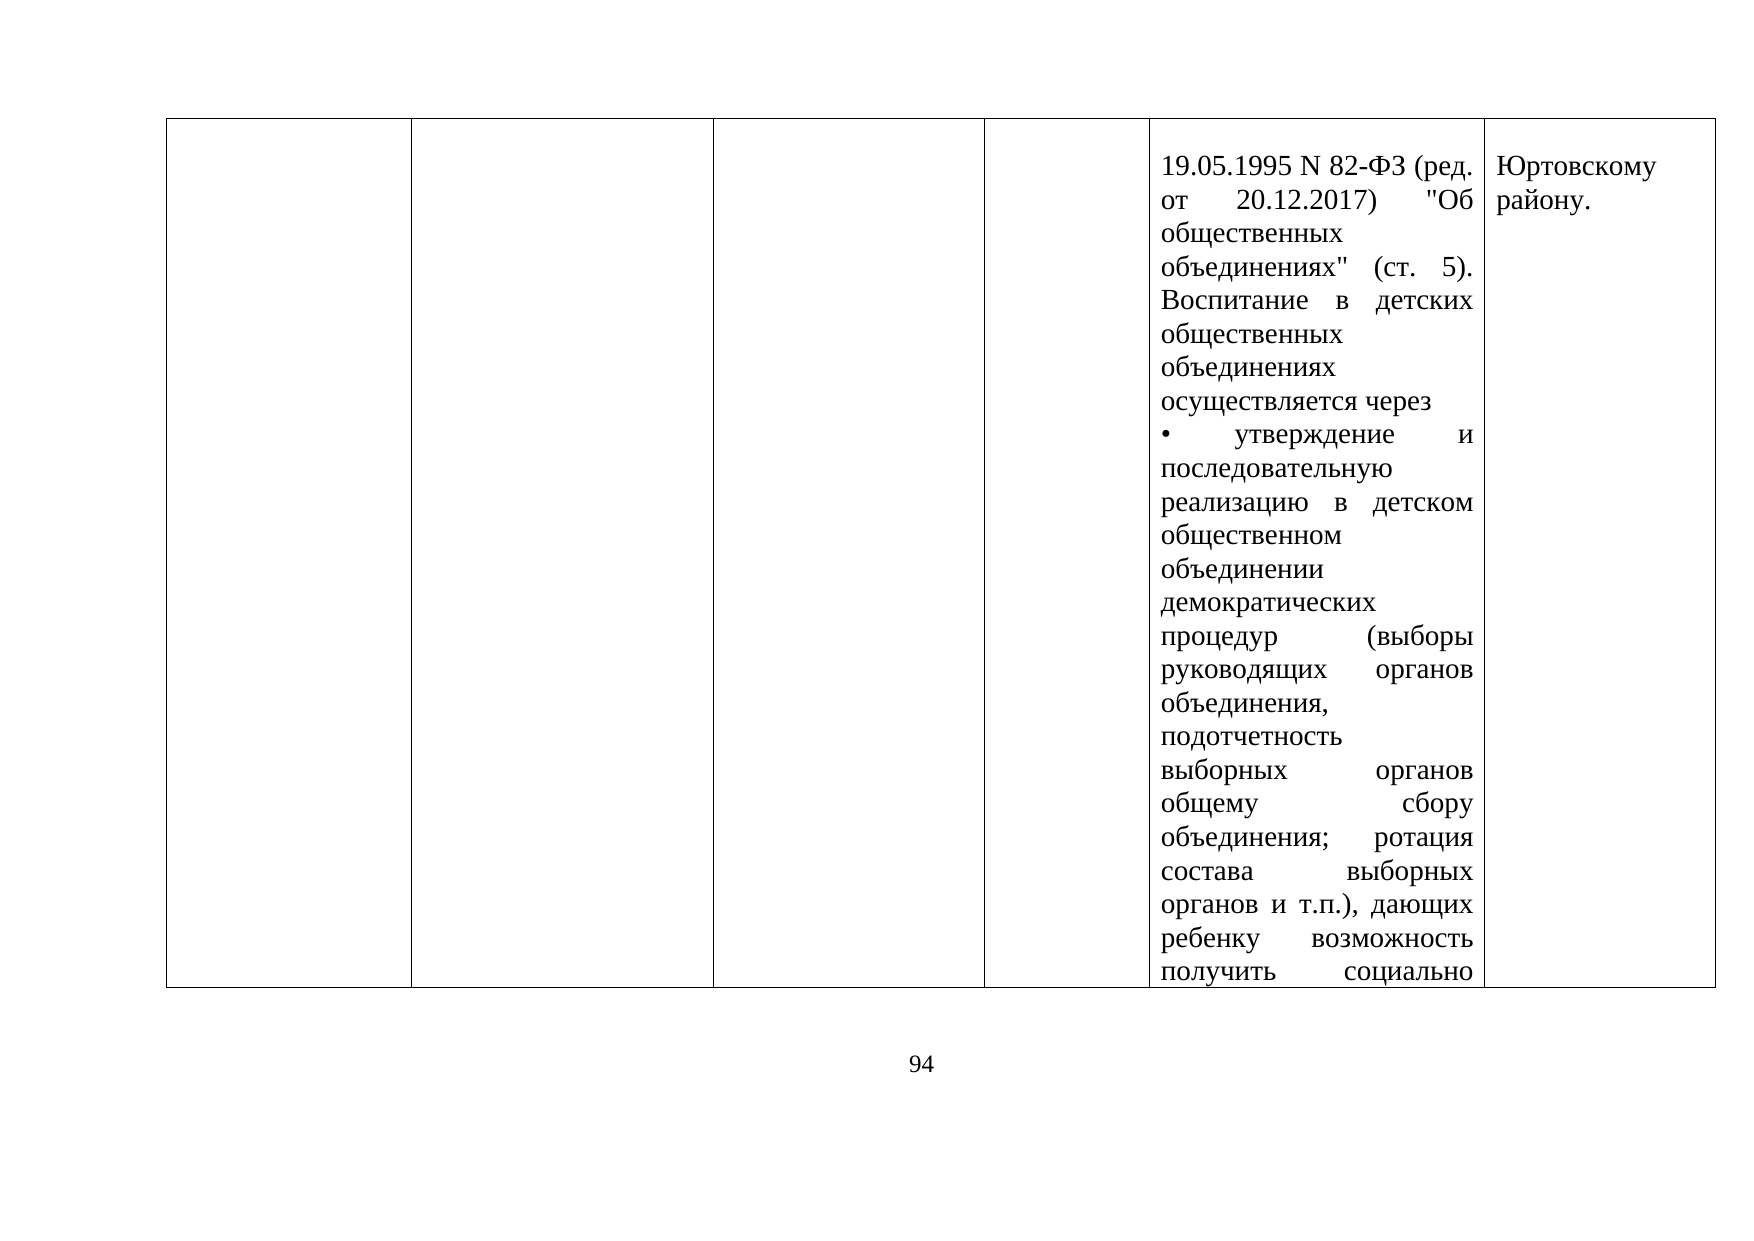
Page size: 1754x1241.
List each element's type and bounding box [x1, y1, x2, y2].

table_cell [1150, 119, 1484, 987]
table_cell [985, 119, 1149, 987]
table_cell [167, 119, 411, 987]
table_cell [1485, 119, 1715, 987]
table_cell [412, 119, 713, 987]
table_cell [714, 119, 984, 987]
